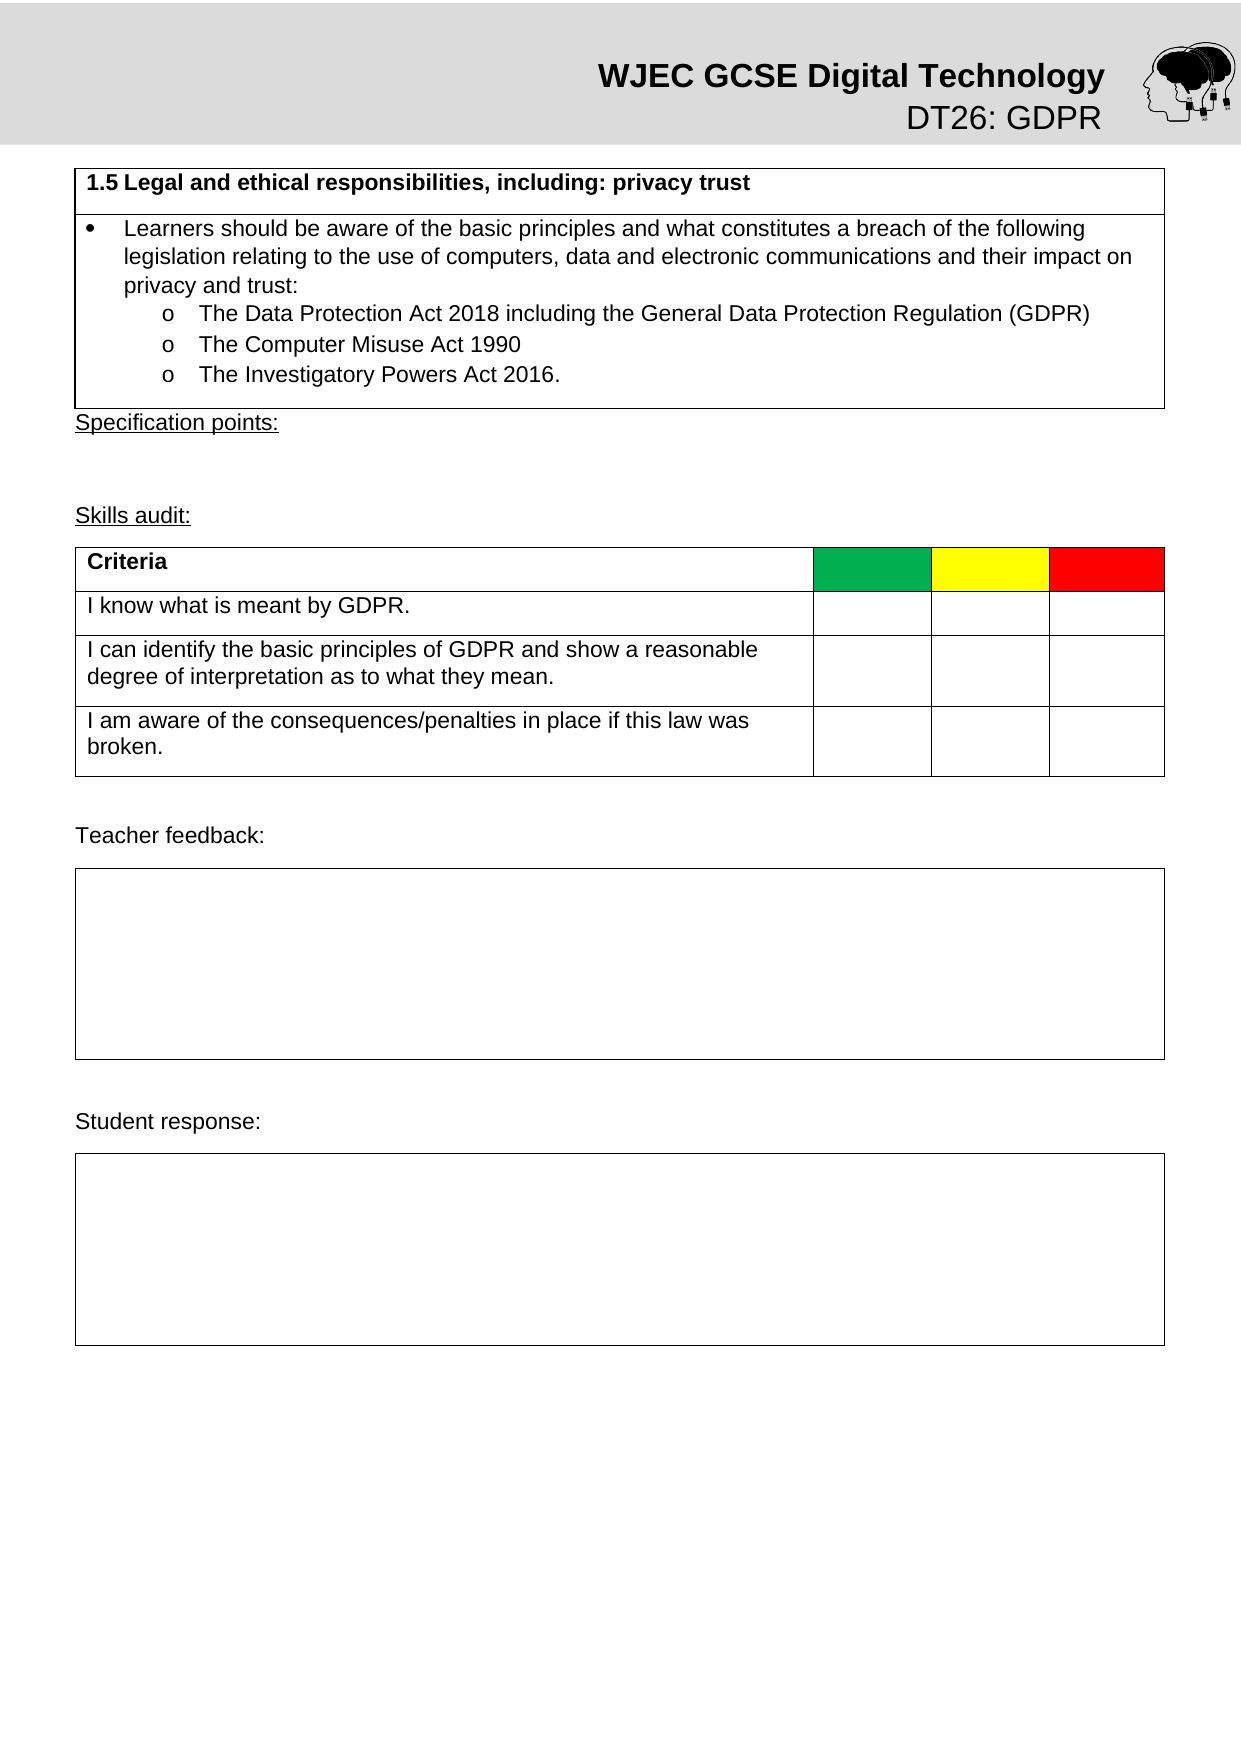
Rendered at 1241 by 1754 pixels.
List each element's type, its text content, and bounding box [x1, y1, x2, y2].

table_header [1050, 548, 1164, 591]
table_header [814, 548, 931, 591]
table_cell [932, 636, 1049, 706]
table_header Criteria [76, 548, 813, 591]
text Skills audit: [75, 502, 1165, 528]
table_cell I am aware of the consequences/penalties in place if this law was broken. [76, 707, 813, 776]
table_cell [1050, 592, 1164, 635]
table_header Legal and ethical responsibilities, including: privacy trust [76, 169, 1164, 214]
table_cell [932, 707, 1049, 776]
table_cell [1050, 636, 1164, 706]
text Teacher feedback: [75, 822, 1165, 849]
table_cell I know what is meant by GDPR. [76, 592, 813, 635]
table_header [76, 869, 1164, 1059]
table_header [932, 548, 1049, 591]
text Student response: [75, 1108, 1165, 1134]
table_cell [1050, 707, 1164, 776]
table_cell [814, 592, 931, 635]
picture [1137, 39, 1241, 137]
table_cell [814, 636, 931, 706]
table_cell [932, 592, 1049, 635]
table_cell I can identify the basic principles of GDPR and show a reasonable degree of interpretation as to what they mean. [76, 636, 813, 706]
table_cell [814, 707, 931, 776]
table_cell Learners should be aware of the basic principles and what constitutes a breach of the following legislation relating to the use of computers, data and electronic communications and their impact on privacy and trust: The Data Protection Act 2018 including the General Data Protection Regulation (GDPR) The Computer Misuse Act 1990 The Investigatory Powers Act 2016. [76, 215, 1164, 408]
table_header [76, 1154, 1164, 1345]
text Specification points: [75, 409, 1165, 436]
